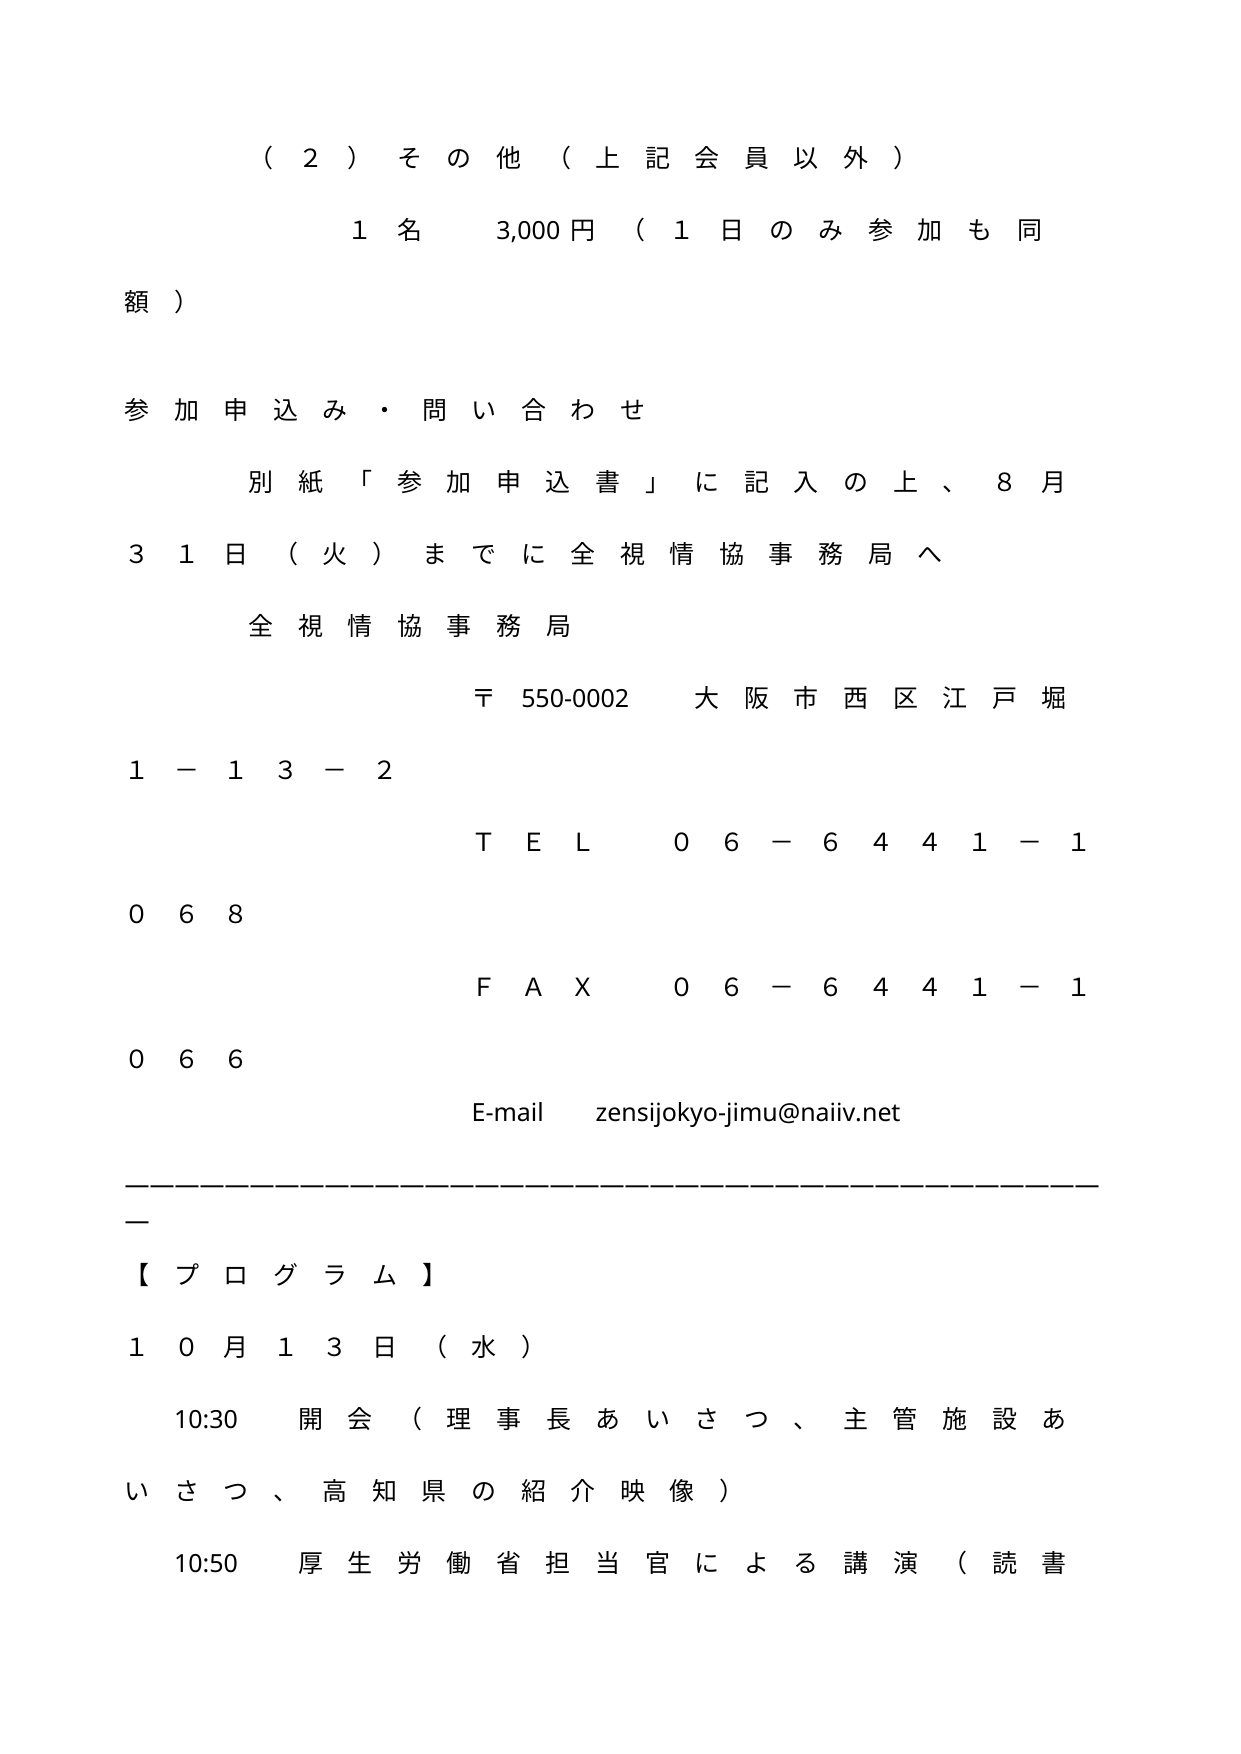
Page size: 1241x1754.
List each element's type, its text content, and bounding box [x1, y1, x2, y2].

text （２）その他（上記会員以外） [124, 120, 1116, 192]
text ＦＡＸ ０６－６４４１－１０６６ [124, 949, 1116, 1093]
text 別紙「参加申込書」に記入の上、８月３１日（火）までに全視情協事務局へ [124, 444, 1116, 589]
text 〒550-0002 大阪市西区江戸堀１－１３－２ [124, 661, 1116, 805]
text 【プログラム】 [124, 1237, 1116, 1309]
text １０月１３日（水） [124, 1309, 1116, 1382]
text ―――――――――――――――――――――――――――――――――――――――― [124, 1165, 1116, 1237]
text E-mail zensijokyo-jimu@naiiv.net [124, 1093, 1116, 1129]
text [124, 1526, 1116, 1598]
text ＴＥＬ ０６－６４４１－１０６８ [124, 805, 1116, 949]
text １名 3,000円（１日のみ参加も同額） [124, 192, 1116, 336]
text 全視情協事務局 [124, 589, 1116, 661]
text 参加申込み・問い合わせ [124, 372, 1116, 444]
text 10:30 開会（理事長あいさつ、主管施設あいさつ、高知県の紹介映像） [124, 1382, 1116, 1526]
